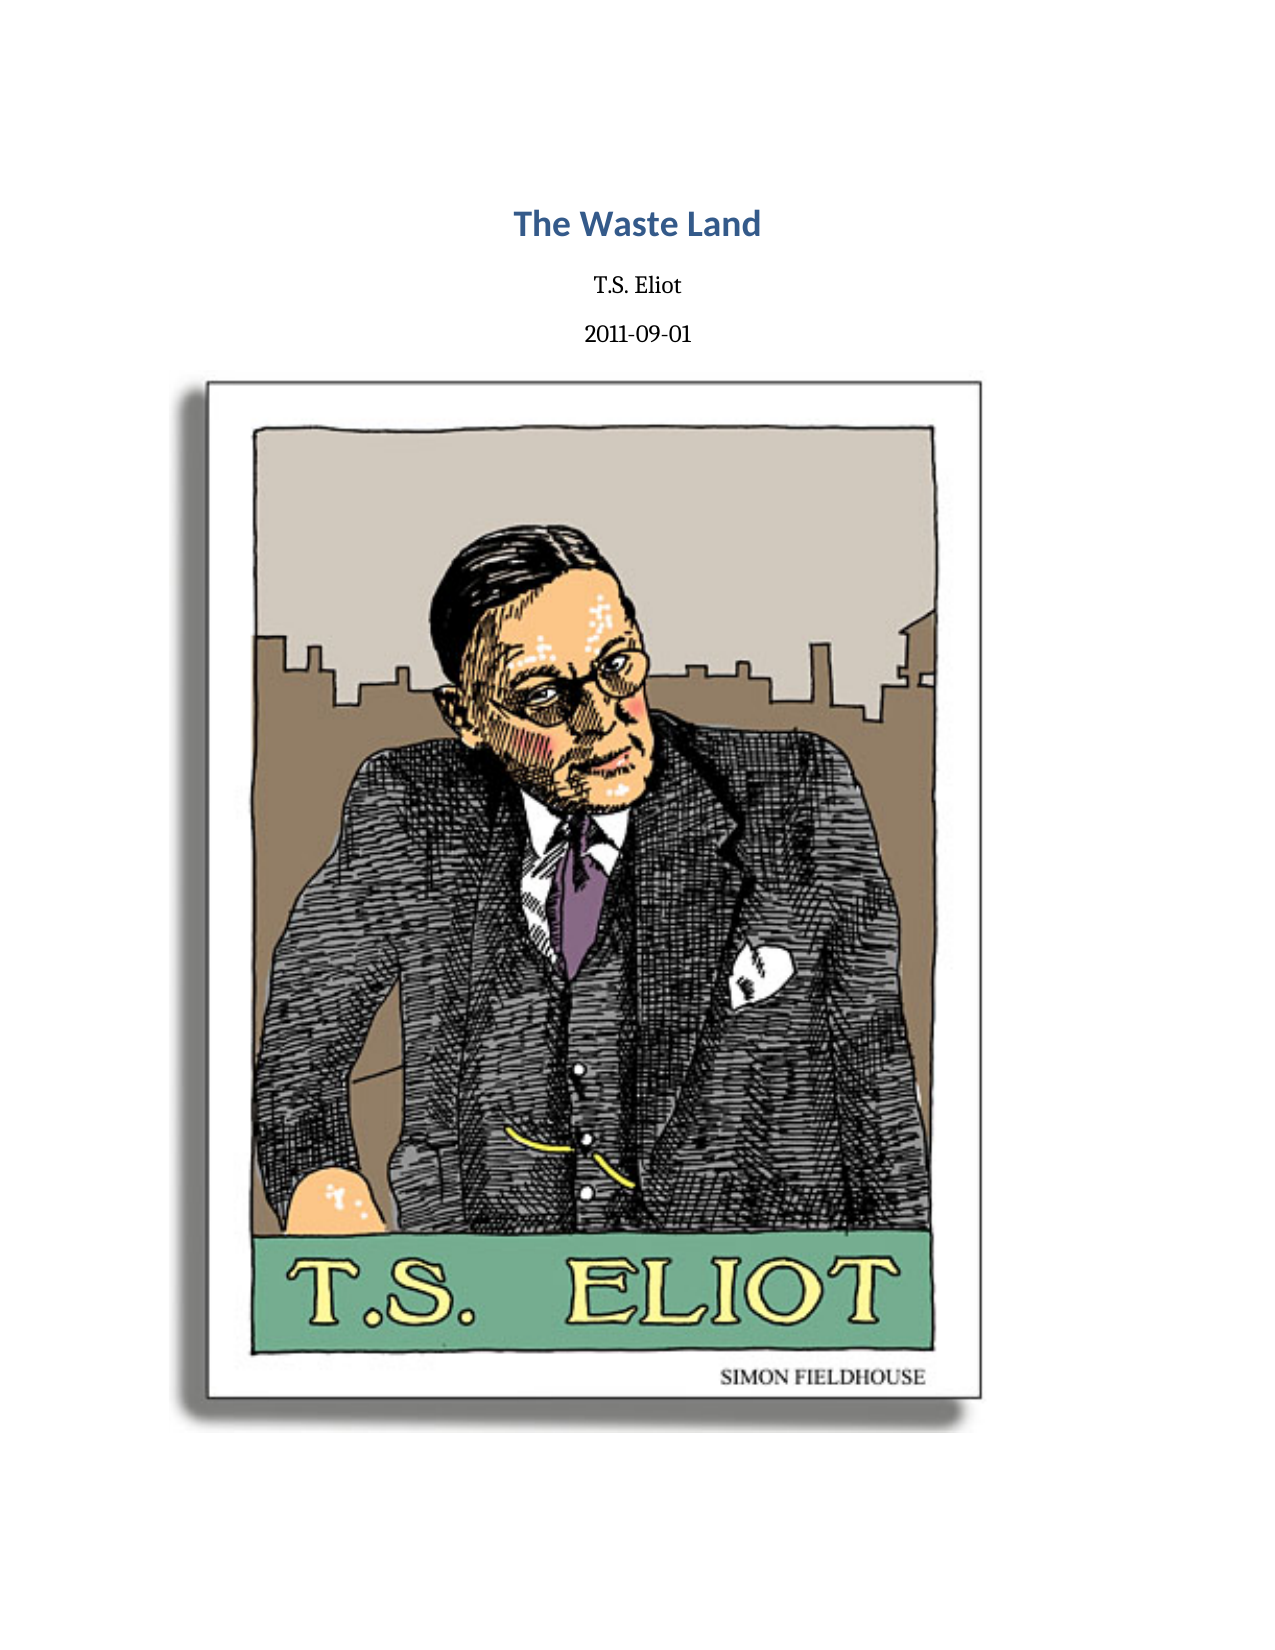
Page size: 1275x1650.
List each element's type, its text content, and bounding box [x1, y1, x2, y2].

picture [168, 370, 998, 1433]
title The Waste Land [150, 200, 1125, 246]
text 2011-09-01 [150, 320, 1125, 349]
text T.S. Eliot [150, 271, 1125, 299]
